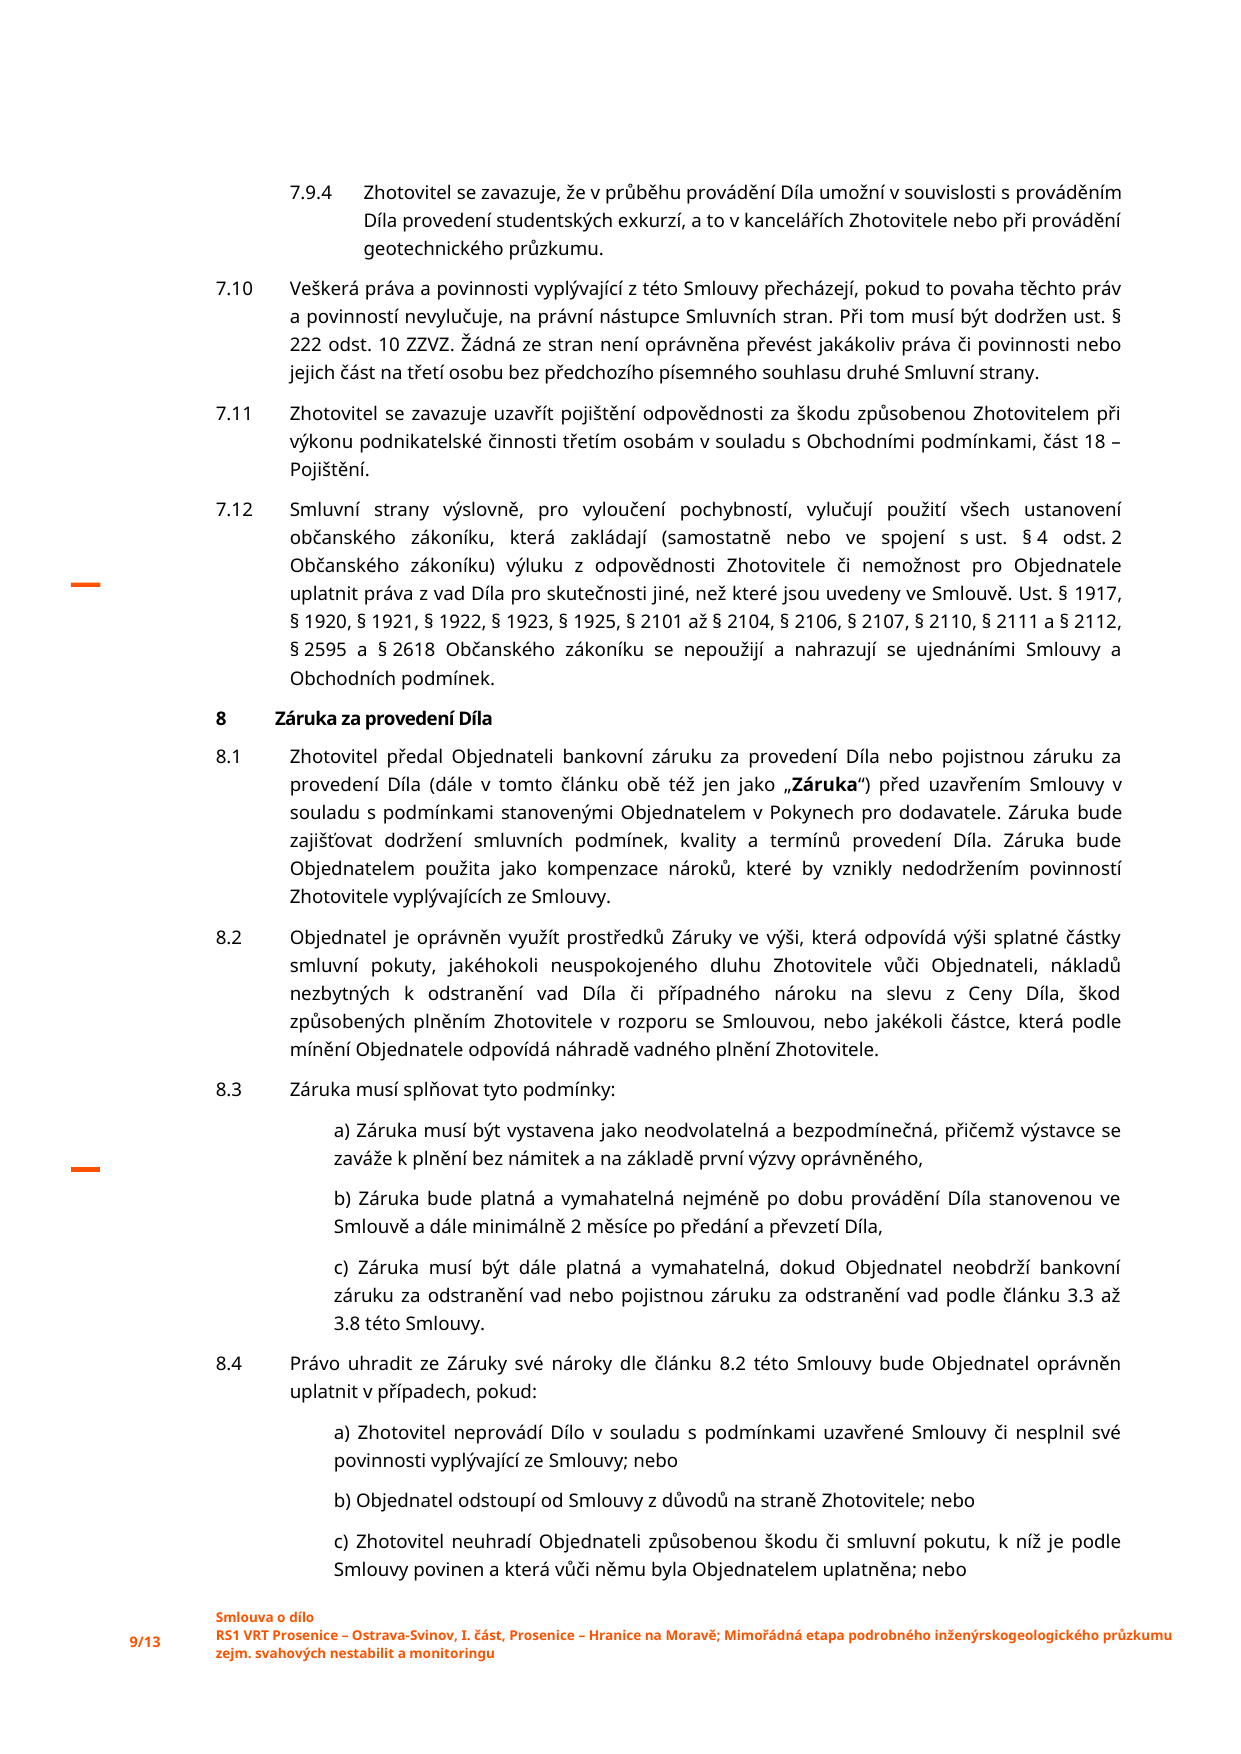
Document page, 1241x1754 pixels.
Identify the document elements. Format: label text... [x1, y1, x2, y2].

subtitle Zhotovitel se zavazuje, že v průběhu provádění Díla umožní v souvislosti s prováděním Díla provedení studentských exkurzí, a to v kancelářích Zhotovitele nebo při provádění geotechnického průzkumu. [289, 179, 1122, 261]
subtitle Smluvní strany výslovně, pro vyloučení pochybností, vylučují použití všech ustanovení občanského zákoníku, která zakládají (samostatně nebo ve spojení s ust. § 4 odst. 2 Občanského zákoníku) výluku z odpovědnosti Zhotovitele či nemožnost pro Objednatele uplatnit práva z vad Díla pro skutečnosti jiné, než které jsou uvedeny ve Smlouvě. Ust. § 1917, § 1920, § 1921, § 1922, § 1923, § 1925, § 2101 až § 2104, § 2106, § 2107, § 2110, § 2111 a § 2112, § 2595 a § 2618 Občanského zákoníku se nepoužijí a nahrazují se ujednáními Smlouvy a Obchodních podmínek. [216, 497, 1122, 690]
list c) Zhotovitel neuhradí Objednateli způsobenou škodu či smluvní pokutu, k níž je podle Smlouvy povinen a která vůči němu byla Objednatelem uplatněna; nebo [304, 1528, 1122, 1582]
list b) Záruka bude platná a vymahatelná nejméně po dobu provádění Díla stanovenou ve Smlouvě a dále minimálně 2 měsíce po předání a převzetí Díla, [304, 1186, 1122, 1239]
list a) Zhotovitel neprovádí Dílo v souladu s podmínkami uzavřené Smlouvy či nesplnil své povinnosti vyplývající ze Smlouvy; nebo [304, 1419, 1122, 1473]
text 8.1 Zhotovitel předal Objednateli bankovní záruku za provedení Díla nebo pojistnou záruku za provedení Díla (dále v tomto článku obě též jen jako „Záruka“) před uzavřením Smlouvy v souladu s podmínkami stanovenými Objednatelem v Pokynech pro dodavatele. Záruka bude zajišťovat dodržení smluvních podmínek, kvality a termínů provedení Díla. Záruka bude Objednatelem použita jako kompenzace nároků, které by vznikly nedodržením povinností Zhotovitele vyplývajících ze Smlouvy. [216, 743, 1122, 909]
text 8.4 Právo uhradit ze Záruky své nároky dle článku 8.2 této Smlouvy bude Objednatel oprávněn uplatnit v případech, pokud: [216, 1351, 1122, 1404]
subtitle Zhotovitel se zavazuje uzavřít pojištění odpovědnosti za škodu způsobenou Zhotovitelem při výkonu podnikatelské činnosti třetím osobám v souladu s Obchodními podmínkami, část 18 – Pojištění. [216, 400, 1122, 482]
subtitle Veškerá práva a povinnosti vyplývající z této Smlouvy přecházejí, pokud to povaha těchto práv a povinností nevylučuje, na právní nástupce Smluvních stran. Při tom musí být dodržen ust. § 222 odst. 10 ZZVZ. Žádná ze stran není oprávněna převést jakákoliv práva či povinnosti nebo jejich část na třetí osobu bez předchozího písemného souhlasu druhé Smluvní strany. [216, 276, 1122, 385]
list a) Záruka musí být vystavena jako neodvolatelná a bezpodmínečná, přičemž výstavce se zaváže k plnění bez námitek a na základě první výzvy oprávněného, [304, 1117, 1122, 1171]
text 8.3 Záruka musí splňovat tyto podmínky: [216, 1077, 1122, 1102]
text 8.2 Objednatel je oprávněn využít prostředků Záruky ve výši, která odpovídá výši splatné částky smluvní pokuty, jakéhokoli neuspokojeného dluhu Zhotovitele vůči Objednateli, nákladů nezbytných k odstranění vad Díla či případného nároku na slevu z Ceny Díla, škod způsobených plněním Zhotovitele v rozporu se Smlouvou, nebo jakékoli částce, která podle mínění Objednatele odpovídá náhradě vadného plnění Zhotovitele. [216, 924, 1122, 1062]
list c) Záruka musí být dále platná a vymahatelná, dokud Objednatel neobdrží bankovní záruku za odstranění vad nebo pojistnou záruku za odstranění vad podle článku 3.3 až 3.8 této Smlouvy. [304, 1254, 1122, 1336]
list b) Objednatel odstoupí od Smlouvy z důvodů na straně Zhotovitele; nebo [304, 1488, 1122, 1513]
list Záruka za provedení Díla [216, 705, 1122, 731]
